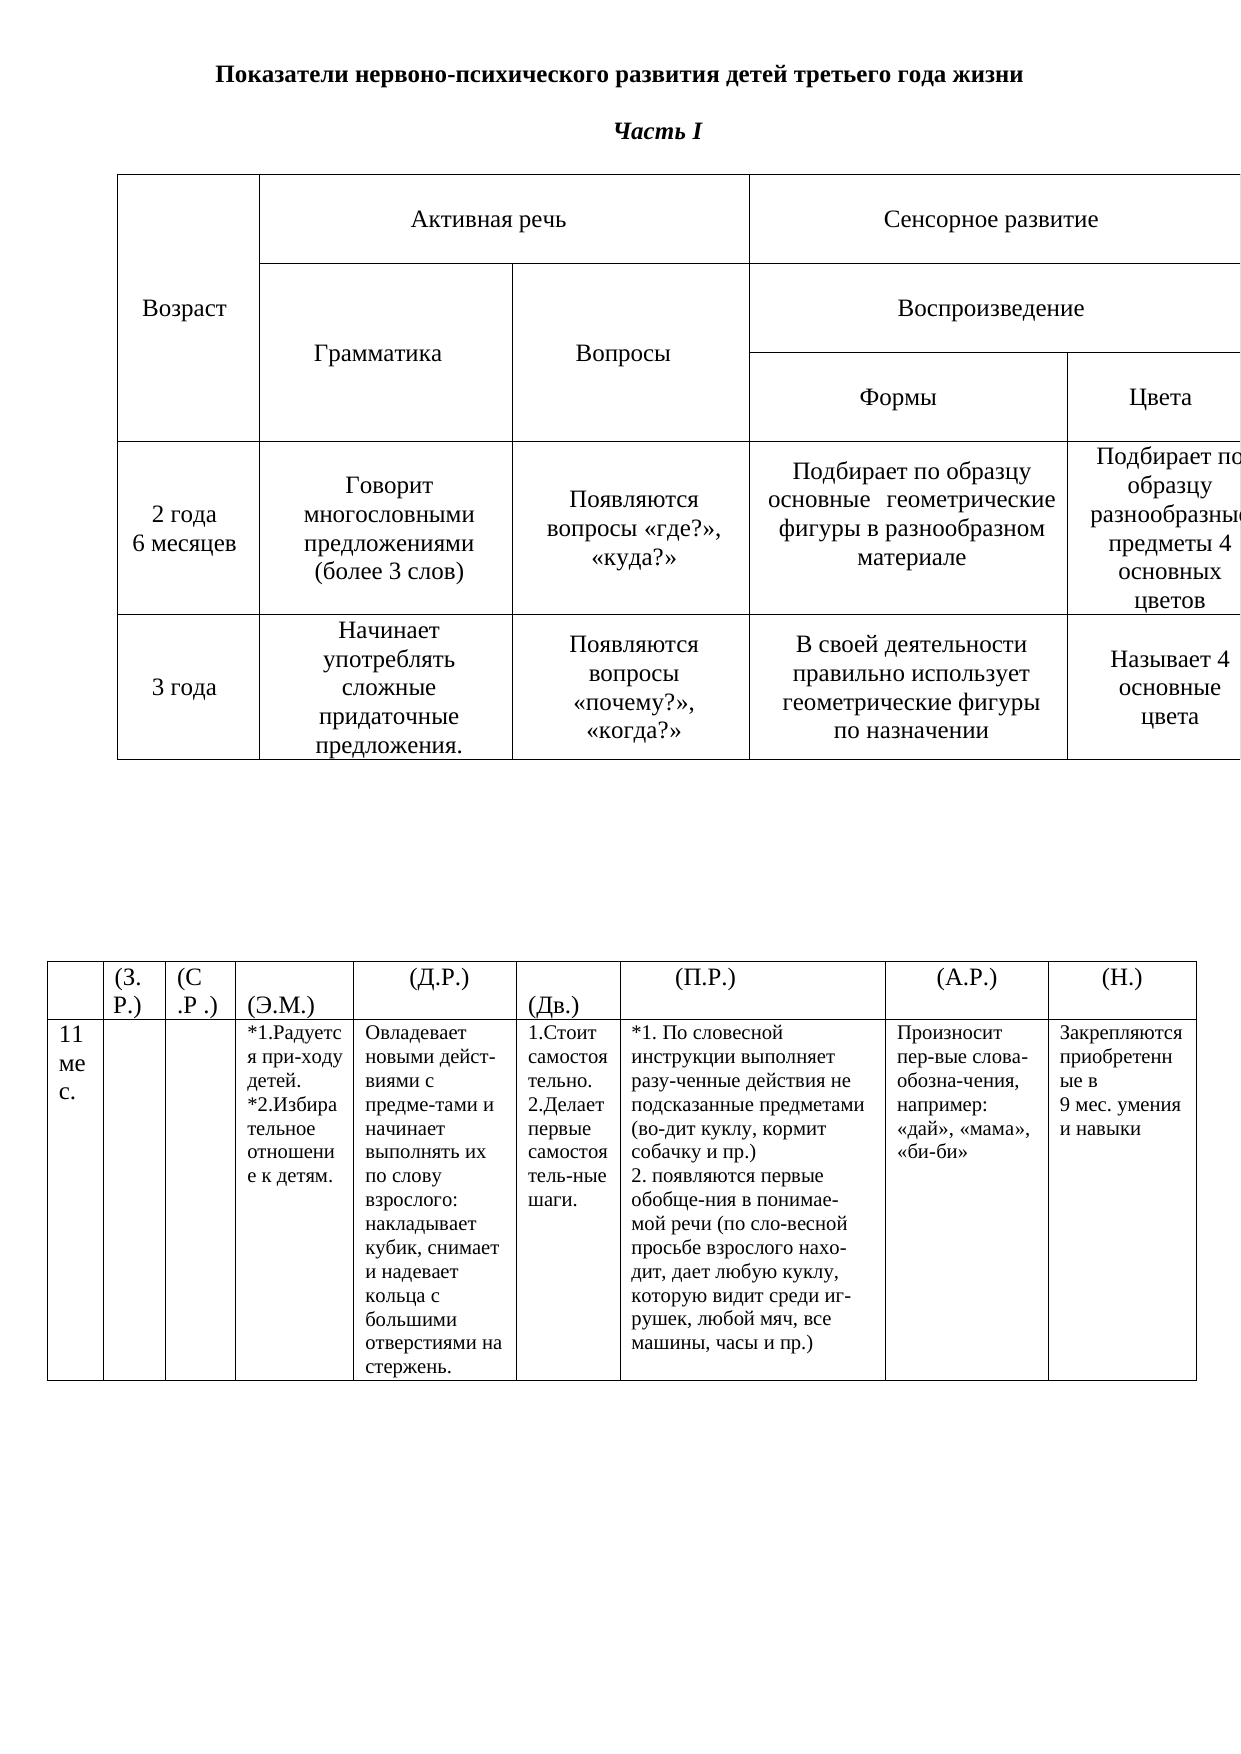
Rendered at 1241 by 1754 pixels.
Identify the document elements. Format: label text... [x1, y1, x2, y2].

table_cell [166, 1020, 235, 1380]
table_header (Д.Р.) [354, 962, 516, 1019]
table_cell Подбирает по образцу разнообразные предметы 4 основных цветов [1068, 442, 1240, 614]
table_cell Появляются вопросы «где?», «куда?» [513, 442, 749, 614]
table_cell Формы [750, 353, 1067, 441]
table_cell Закрепляются приобретенн ые в 9 мес. умения и навыки [1049, 1020, 1196, 1380]
table_cell Подбирает по образцу основные геометрические фигуры в разнообразном материале [750, 442, 1067, 614]
table_header (С.Р .) [166, 962, 235, 1019]
table_cell Говорит многословными предложениями (более 3 слов) [260, 442, 512, 614]
table_header (П.Р.) [621, 962, 885, 1019]
text Часть I [612, 116, 1198, 145]
table_cell Произносит пер-вые слова-обозна-чения, например: «дай», «мама», «би-би» [886, 1020, 1048, 1380]
table_header (Дв.) [517, 962, 620, 1019]
table_cell [104, 1020, 165, 1380]
table_cell 3 года [118, 615, 259, 759]
table_header (З. Р.) [104, 962, 165, 1019]
table_cell *1.Радуетс я при-ходу детей. *2.Избира тельное отношени е к детям. [236, 1020, 353, 1380]
table_cell Вопросы [513, 264, 749, 441]
table_header (Н.) [1049, 962, 1196, 1019]
table_cell Появляются вопросы «почему?», «когда?» [513, 615, 749, 759]
table_header [48, 962, 103, 1019]
table_header (А.Р.) [886, 962, 1048, 1019]
table_cell 2 года 6 месяцев [118, 442, 259, 614]
table_cell Воспроизведение [750, 264, 1240, 352]
text Показатели нервоно-психического развития детей третьего года жизни [215, 59, 1198, 87]
table_cell Грамматика [260, 264, 512, 441]
table_header Сенсорное развитие [750, 175, 1240, 263]
table_cell Начинает употреблять сложные придаточные предложения. [260, 615, 512, 759]
table_cell *1. По словесной инструкции выполняет разу-ченные действия не подсказанные предметами (во-дит куклу, кормит собачку и пр.) 2. появляются первые обобще-ния в понимае-мой речи (по сло-весной просьбе взрослого нахо-дит, дает любую куклу, которую видит среди иг-рушек, любой мяч, все машины, часы и пр.) [621, 1020, 885, 1380]
table_cell Называет 4 основные цвета [1068, 615, 1240, 759]
table_header Активная речь [260, 175, 749, 263]
table_cell 1.Стоит самостоя тельно. 2.Делает первые самостоя тель-ные шаги. [517, 1020, 620, 1380]
table_header (Э.М.) [236, 962, 353, 1019]
table_cell Цвета [1068, 353, 1240, 441]
table_header Возраст [118, 175, 259, 441]
table_cell 11 ме с. [48, 1020, 103, 1380]
table_cell Овладевает новыми дейст-виями с предме-тами и начинает выполнять их по слову взрослого: накладывает кубик, снимает и надевает кольца с большими отверстиями на стержень. [354, 1020, 516, 1380]
table_cell В своей деятельности правильно использует геометрические фигуры по назначении [750, 615, 1067, 759]
